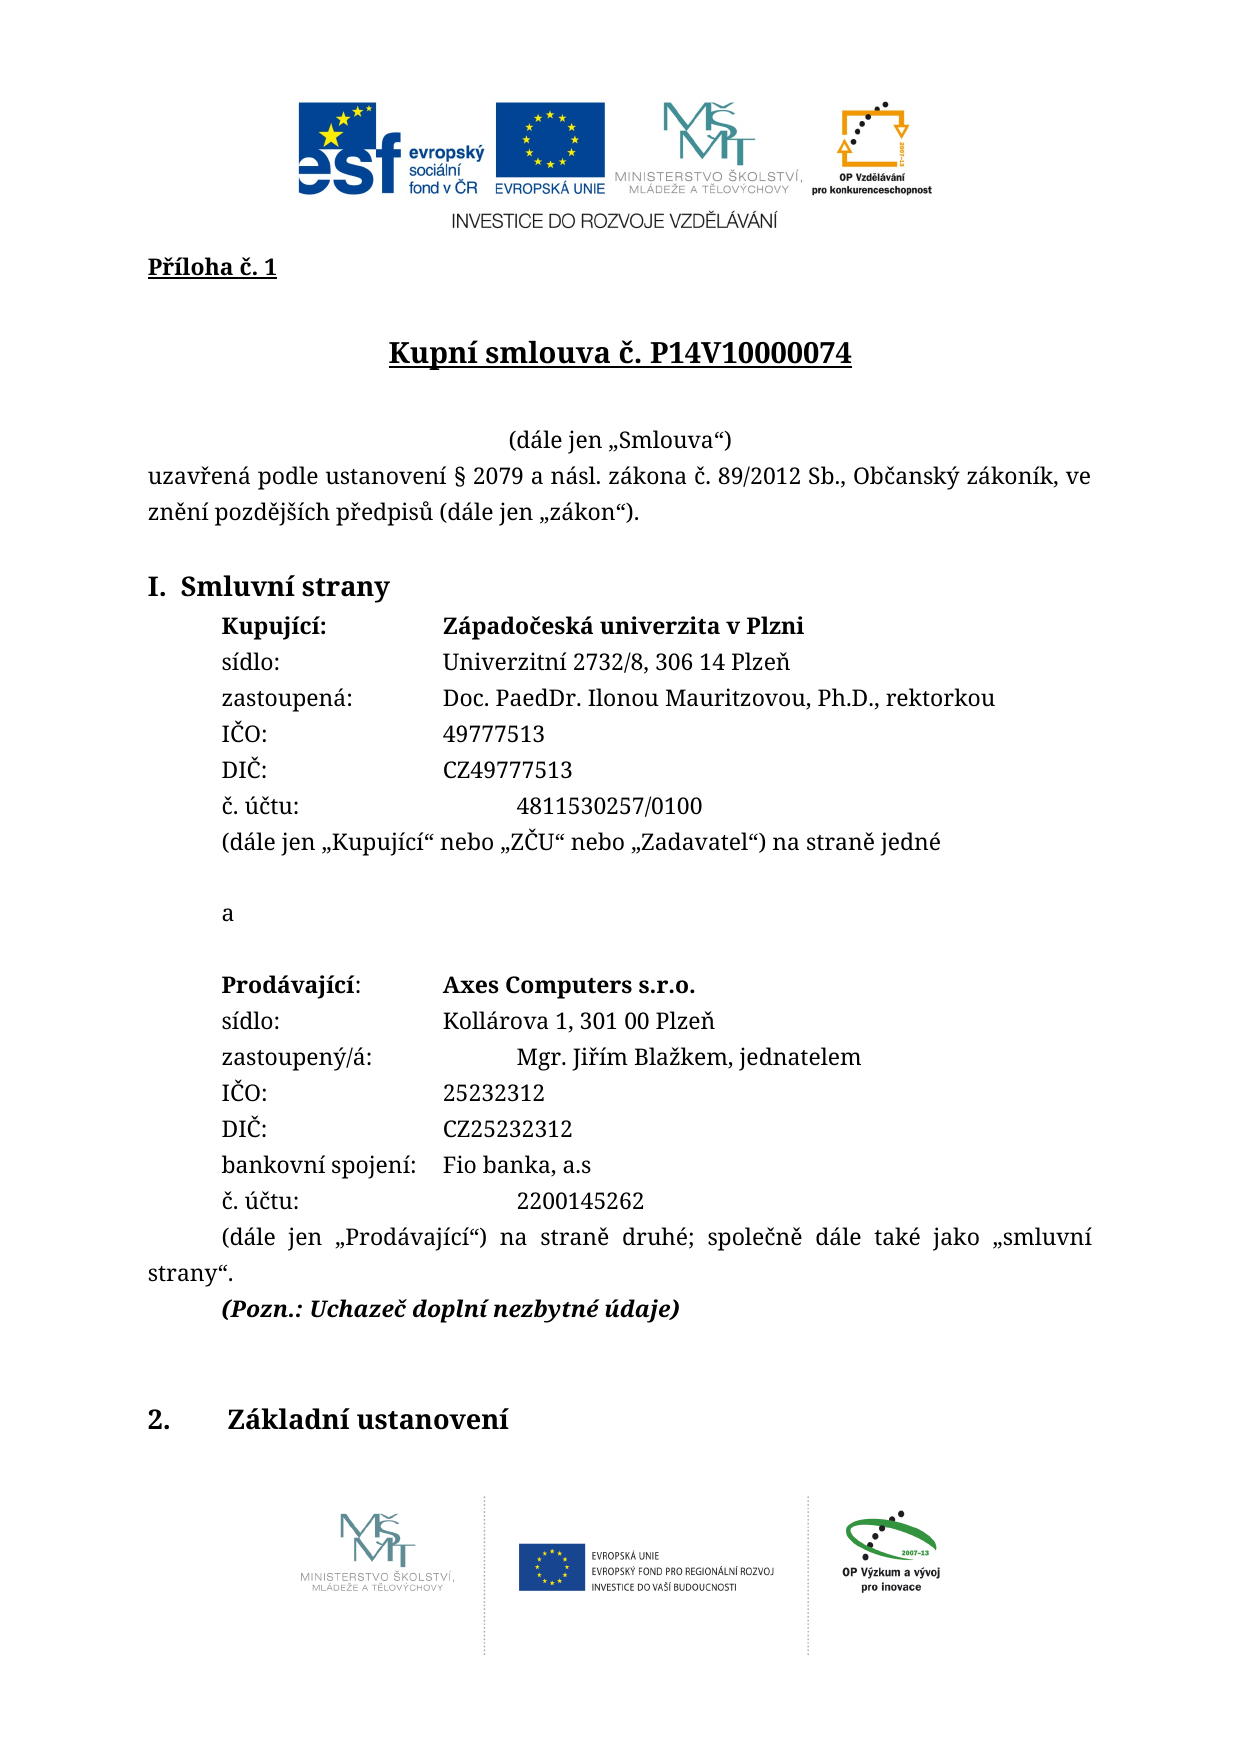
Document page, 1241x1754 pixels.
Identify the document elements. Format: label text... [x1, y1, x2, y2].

text Příloha č. 1 [148, 251, 1093, 282]
text uzavřená podle ustanovení § 2079 a násl. zákona č. 89/2012 Sb., Občanský zákoník, ve znění pozdějších předpisů (dále jen „zákon“). [148, 460, 1093, 527]
text (dále jen „Prodávající“) na straně druhé; společně dále také jako „smluvní strany“. [148, 1221, 1093, 1288]
text DIČ: CZ25232312 [221, 1113, 1093, 1144]
text IČO: 25232312 [221, 1077, 1093, 1108]
text DIČ: CZ49777513 [221, 754, 1093, 785]
text a [221, 897, 1093, 929]
text (Pozn.: Uchazeč doplní nezbytné údaje) [148, 1293, 1093, 1324]
text zastoupený/á: Mgr. Jiřím Blažkem, jednatelem [221, 1041, 1093, 1072]
text (dále jen „Smlouva“) [148, 424, 1093, 455]
text sídlo: Kollárova 1, 301 00 Plzeň [221, 1005, 1093, 1036]
picture [265, 73, 975, 251]
text 2. Základní ustanovení [148, 1401, 1093, 1437]
text č. účtu: 4811530257/0100 [221, 789, 1093, 821]
text I. Smluvní strany [148, 567, 1093, 604]
text Prodávající: Axes Computers s.r.o. [221, 969, 1093, 1001]
text zastoupená: Doc. PaedDr. Ilonou Mauritzovou, Ph.D., rektorkou [221, 682, 1093, 713]
text IČO: 49777513 [221, 718, 1093, 749]
text (dále jen „Kupující“ nebo „ZČU“ nebo „Zadavatel“) na straně jedné [221, 826, 1093, 857]
text č. účtu: 2200145262 [221, 1185, 1093, 1216]
text Kupní smlouva č. P14V10000074 [148, 332, 1093, 372]
text bankovní spojení: Fio banka, a.s [221, 1149, 1093, 1180]
text Kupující: Západočeská univerzita v Plzni [221, 610, 1093, 641]
picture [265, 1470, 975, 1681]
text sídlo: Univerzitní 2732/8, 306 14 Plzeň [221, 646, 1093, 677]
